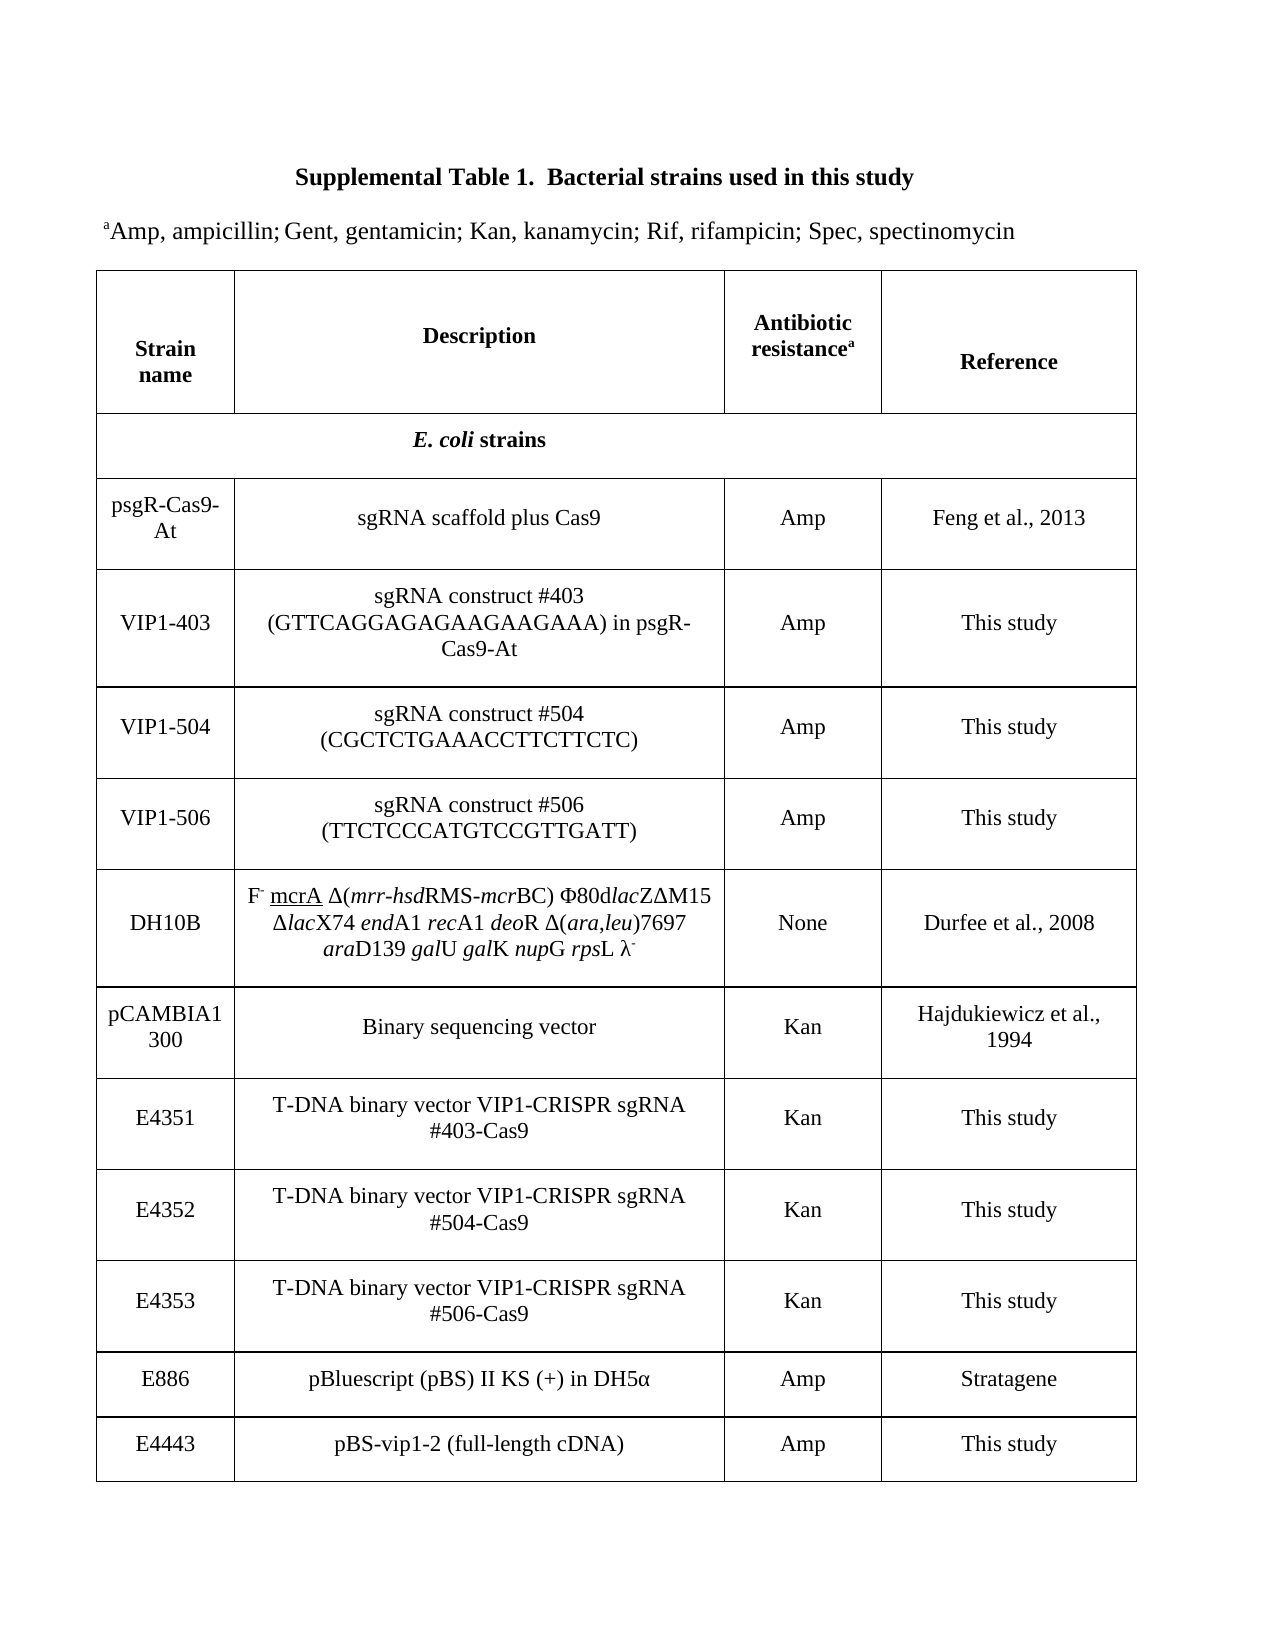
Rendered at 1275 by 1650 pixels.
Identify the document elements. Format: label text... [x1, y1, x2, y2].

table_header Reference [882, 271, 1136, 413]
table_cell pCAMBIA1300 [97, 988, 234, 1078]
table_cell This study [882, 1170, 1136, 1260]
table_cell E4443 [97, 1418, 234, 1481]
table_cell This study [882, 688, 1136, 778]
table_cell None [725, 870, 881, 986]
table_cell E4353 [97, 1261, 234, 1351]
text aAmp, ampicillin; Gent, gentamicin; Kan, kanamycin; Rif, rifampicin; Spec, spectinomycin [103, 216, 1125, 245]
table_cell Kan [725, 988, 881, 1078]
table_cell [881, 414, 1136, 477]
table_cell Amp [725, 570, 881, 686]
table_cell DH10B [97, 870, 234, 986]
table_cell T-DNA binary vector VIP1-CRISPR sgRNA #504-Cas9 [235, 1170, 724, 1260]
table_cell E4351 [97, 1079, 234, 1169]
table_cell Amp [725, 479, 881, 569]
table_cell This study [882, 1261, 1136, 1351]
table_cell This study [882, 1418, 1136, 1481]
table_cell VIP1-403 [97, 570, 234, 686]
table_cell Amp [725, 1353, 881, 1416]
table_cell This study [882, 1079, 1136, 1169]
table_cell VIP1-506 [97, 779, 234, 869]
table_cell [724, 414, 881, 477]
table_header Description [235, 271, 724, 413]
table_cell sgRNA construct #403 (GTTCAGGAGAGAAGAAGAAA) in psgR-Cas9-At [235, 570, 724, 686]
table_cell T-DNA binary vector VIP1-CRISPR sgRNA #506-Cas9 [235, 1261, 724, 1351]
table_cell E4352 [97, 1170, 234, 1260]
table_cell Kan [725, 1079, 881, 1169]
table_cell Amp [725, 1418, 881, 1481]
table_header Strain name [97, 271, 234, 413]
text Supplemental Table 1. Bacterial strains used in this study [84, 162, 1125, 191]
table_cell Kan [725, 1170, 881, 1260]
table_cell Durfee et al., 2008 [882, 870, 1136, 986]
table_cell sgRNA construct #506 (TTCTCCCATGTCCGTTGATT) [235, 779, 724, 869]
table_cell E. coli strains [234, 414, 724, 477]
table_cell This study [882, 570, 1136, 686]
table_cell This study [882, 779, 1136, 869]
table_cell Hajdukiewicz et al., 1994 [882, 988, 1136, 1078]
table_cell F- mcrA Δ(mrr-hsdRMS-mcrBC) Φ80dlacZΔM15 ΔlacX74 endA1 recA1 deoR Δ(ara,leu)7697 araD139 galU galK nupG rpsL λ- [235, 870, 724, 986]
table_cell T-DNA binary vector VIP1-CRISPR sgRNA #403-Cas9 [235, 1079, 724, 1169]
table_cell pBS-vip1-2 (full-length cDNA) [235, 1418, 724, 1481]
table_cell Binary sequencing vector [235, 988, 724, 1078]
table_cell sgRNA scaffold plus Cas9 [235, 479, 724, 569]
table_cell VIP1-504 [97, 688, 234, 778]
table_cell psgR-Cas9-At [97, 479, 234, 569]
table_header Antibiotic resistancea [725, 271, 881, 413]
table_cell Amp [725, 779, 881, 869]
table_cell pBluescript (pBS) II KS (+) in DH5α [235, 1353, 724, 1416]
table_cell sgRNA construct #504 (CGCTCTGAAACCTTCTTCTC) [235, 688, 724, 778]
table_cell E886 [97, 1353, 234, 1416]
table_cell Amp [725, 688, 881, 778]
table_cell Feng et al., 2013 [882, 479, 1136, 569]
table_cell Kan [725, 1261, 881, 1351]
table_cell [97, 414, 234, 477]
table_cell Stratagene [882, 1353, 1136, 1416]
